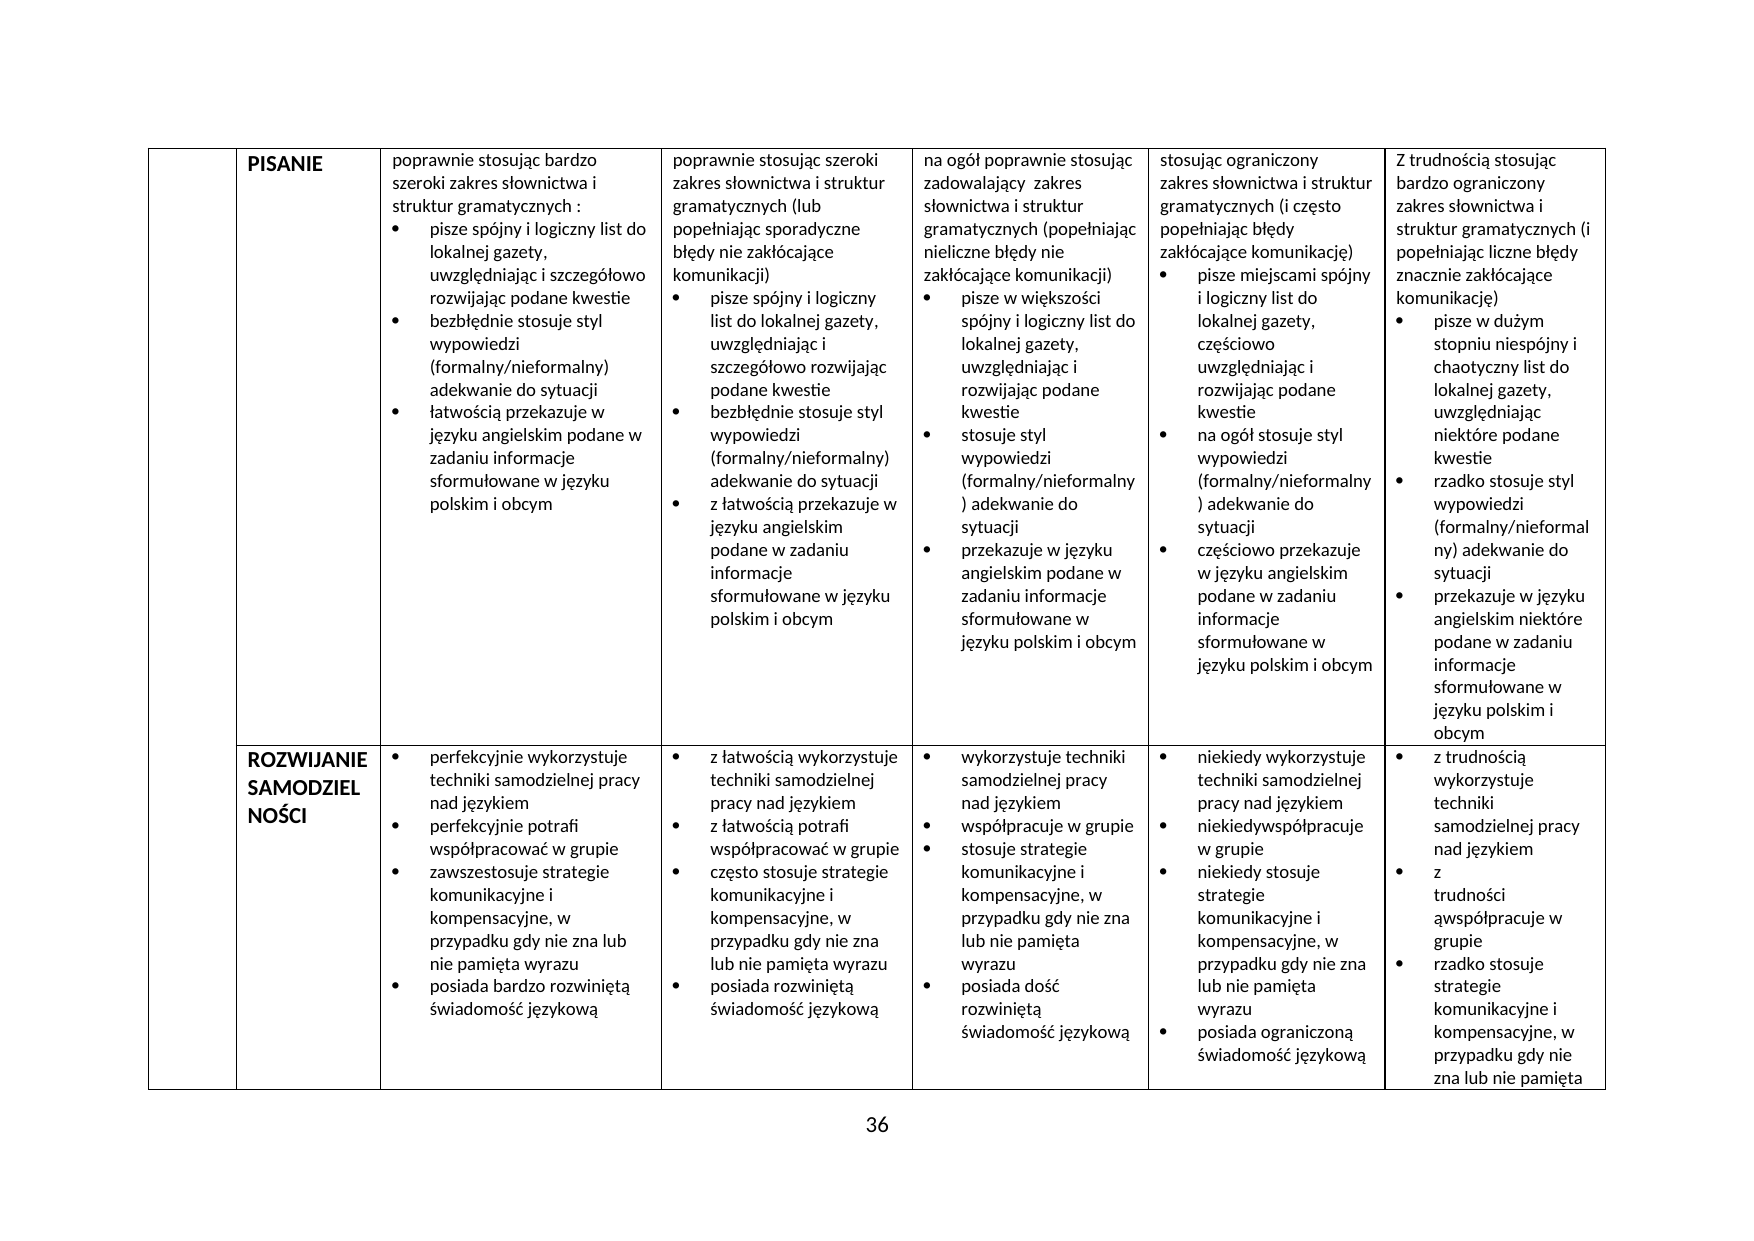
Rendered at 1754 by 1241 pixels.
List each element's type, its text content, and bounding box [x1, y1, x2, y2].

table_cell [662, 746, 912, 1089]
table_cell PISANIE [237, 149, 380, 744]
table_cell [1149, 746, 1384, 1089]
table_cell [381, 746, 661, 1089]
table_cell poprawnie stosując szeroki zakres słownictwa i struktur gramatycznych (lub popełniając sporadyczne błędy nie zakłócające komunikacji) pisze spójny i logiczny list do lokalnej gazety, uwzględniając i szczegółowo rozwijając podane kwestie bezbłędnie stosuje styl wypowiedzi (formalny/nieformalny) adekwanie do sytuacji z łatwością przekazuje w języku angielskim podane w zadaniu informacje sformułowane w języku polskim i obcym [662, 149, 912, 744]
table_cell Z trudnością stosując bardzo ograniczony zakres słownictwa i struktur gramatycznych (i popełniając liczne błędy znacznie zakłócające komunikację) pisze w dużym stopniu niespójny i chaotyczny list do lokalnej gazety, uwzględniając niektóre podane kwestie rzadko stosuje styl wypowiedzi (formalny/nieformalny) adekwanie do sytuacji przekazuje w języku angielskim niektóre podane w zadaniu informacje sformułowane w języku polskim i obcym [1386, 149, 1605, 744]
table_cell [1386, 746, 1605, 1089]
table_cell stosując ograniczony zakres słownictwa i struktur gramatycznych (i często popełniając błędy zakłócające komunikację) pisze miejscami spójny i logiczny list do lokalnej gazety, częściowo uwzględniając i rozwijając podane kwestie na ogół stosuje styl wypowiedzi (formalny/nieformalny) adekwanie do sytuacji częściowo przekazuje w języku angielskim podane w zadaniu informacje sformułowane w języku polskim i obcym [1149, 149, 1384, 744]
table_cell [913, 746, 1148, 1089]
table_cell [149, 149, 236, 1089]
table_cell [237, 746, 380, 1089]
table_cell poprawnie stosując bardzo szeroki zakres słownictwa i struktur gramatycznych : pisze spójny i logiczny list do lokalnej gazety, uwzględniając i szczegółowo rozwijając podane kwestie bezbłędnie stosuje styl wypowiedzi (formalny/nieformalny) adekwanie do sytuacji łatwością przekazuje w języku angielskim podane w zadaniu informacje sformułowane w języku polskim i obcym [381, 149, 661, 744]
table_cell na ogół poprawnie stosując zadowalający zakres słownictwa i struktur gramatycznych (popełniając nieliczne błędy nie zakłócające komunikacji) pisze w większości spójny i logiczny list do lokalnej gazety, uwzględniając i rozwijając podane kwestie stosuje styl wypowiedzi (formalny/nieformalny) adekwanie do sytuacji przekazuje w języku angielskim podane w zadaniu informacje sformułowane w języku polskim i obcym [913, 149, 1148, 744]
